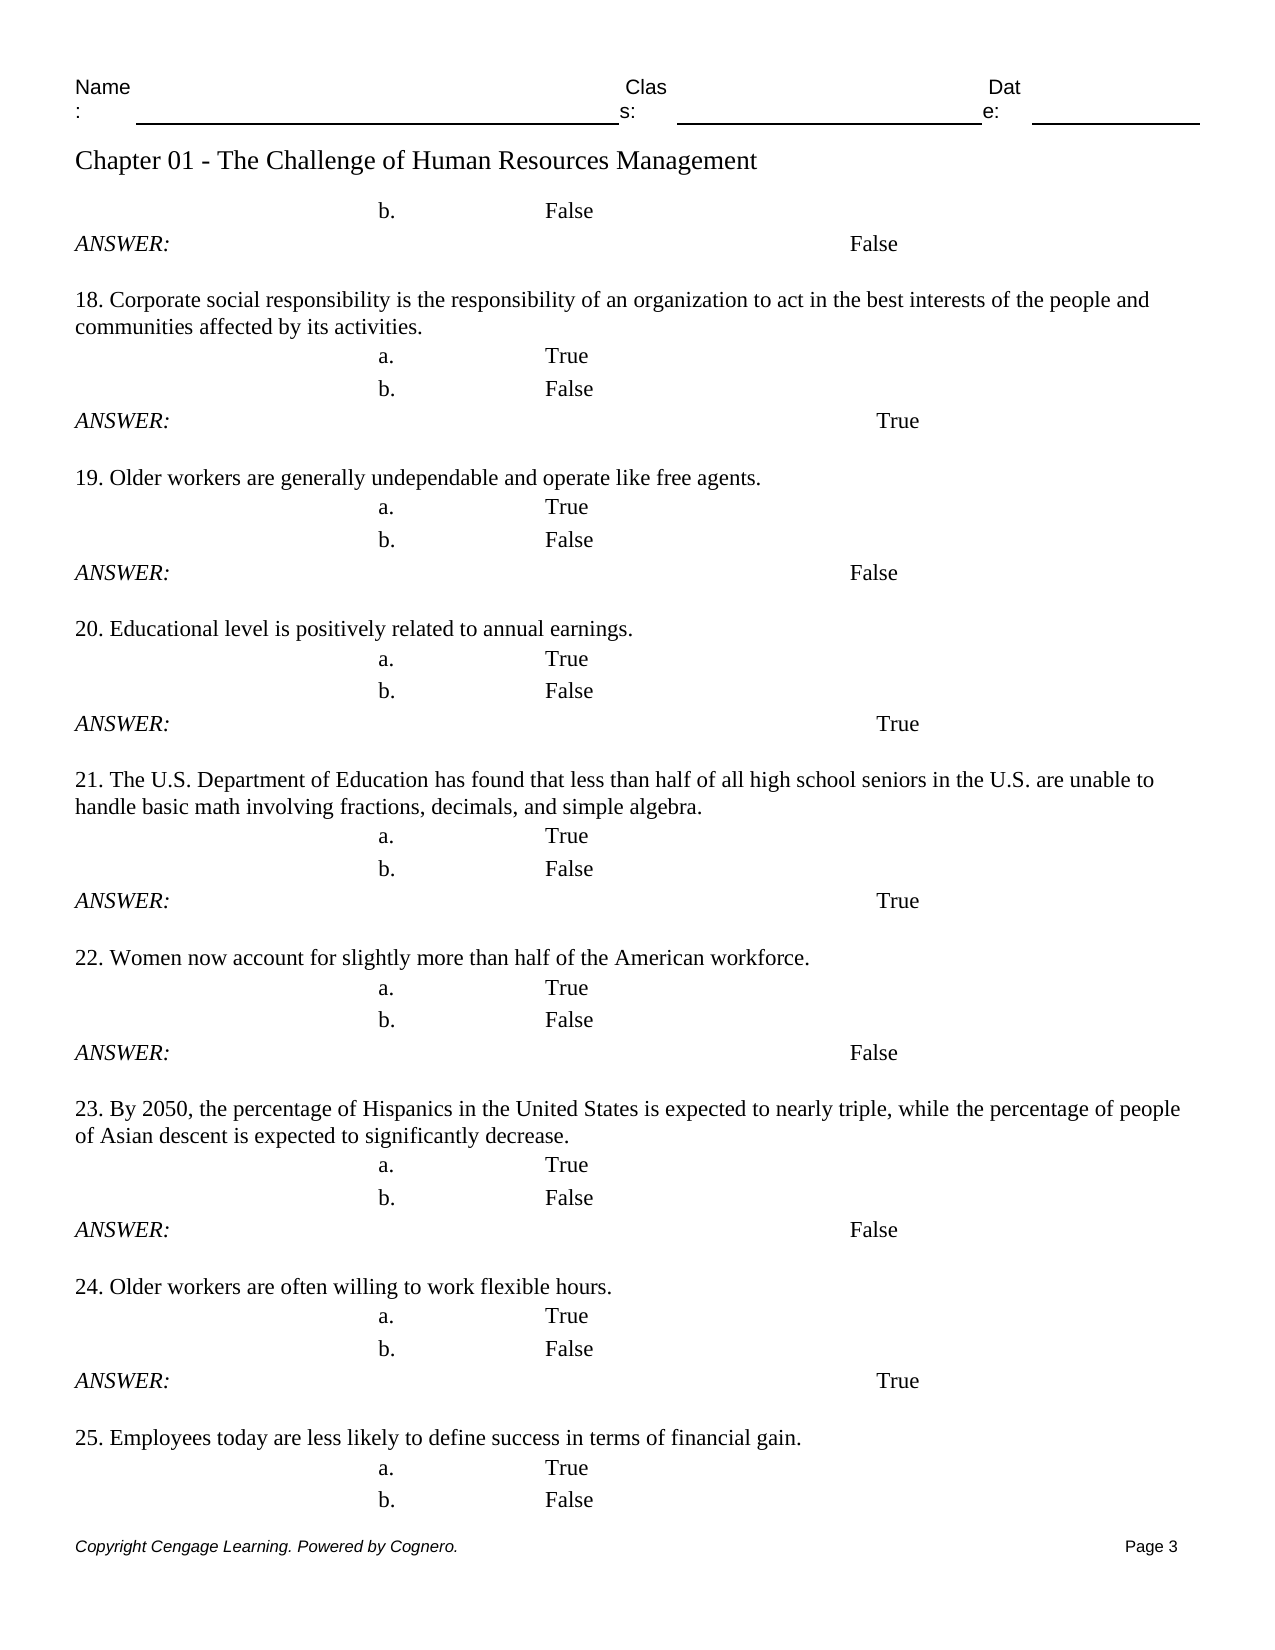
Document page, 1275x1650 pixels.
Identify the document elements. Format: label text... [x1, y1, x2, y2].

table_header 19. ​Older workers are generally undependable and operate like free agents. [75, 464, 1200, 588]
table_header 20. Educational level is positively related to annual earnings. [75, 615, 1200, 739]
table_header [75, 194, 1200, 259]
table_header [75, 1424, 1200, 1516]
table_header 23. By 2050, the percentage of Hispanics in the United States is expected to nearly triple, while the percentage of people of Asian descent is expected to significantly decrease. [75, 1095, 1200, 1246]
table_header 22. Women now account for slightly more than half of the American workforce. [75, 944, 1200, 1068]
table_header 18. Corporate social responsibility is the responsibility of an organization to act in the best interests of the people and communities affected by its activities. [75, 286, 1200, 437]
table_header 24. Older workers are often willing to work flexible hours. [75, 1273, 1200, 1397]
table_header 21. The U.S. Department of Education has found that less than half of all high school seniors in the U.S. are unable to handle basic math involving fractions, decimals, and simple algebra. [75, 766, 1200, 917]
